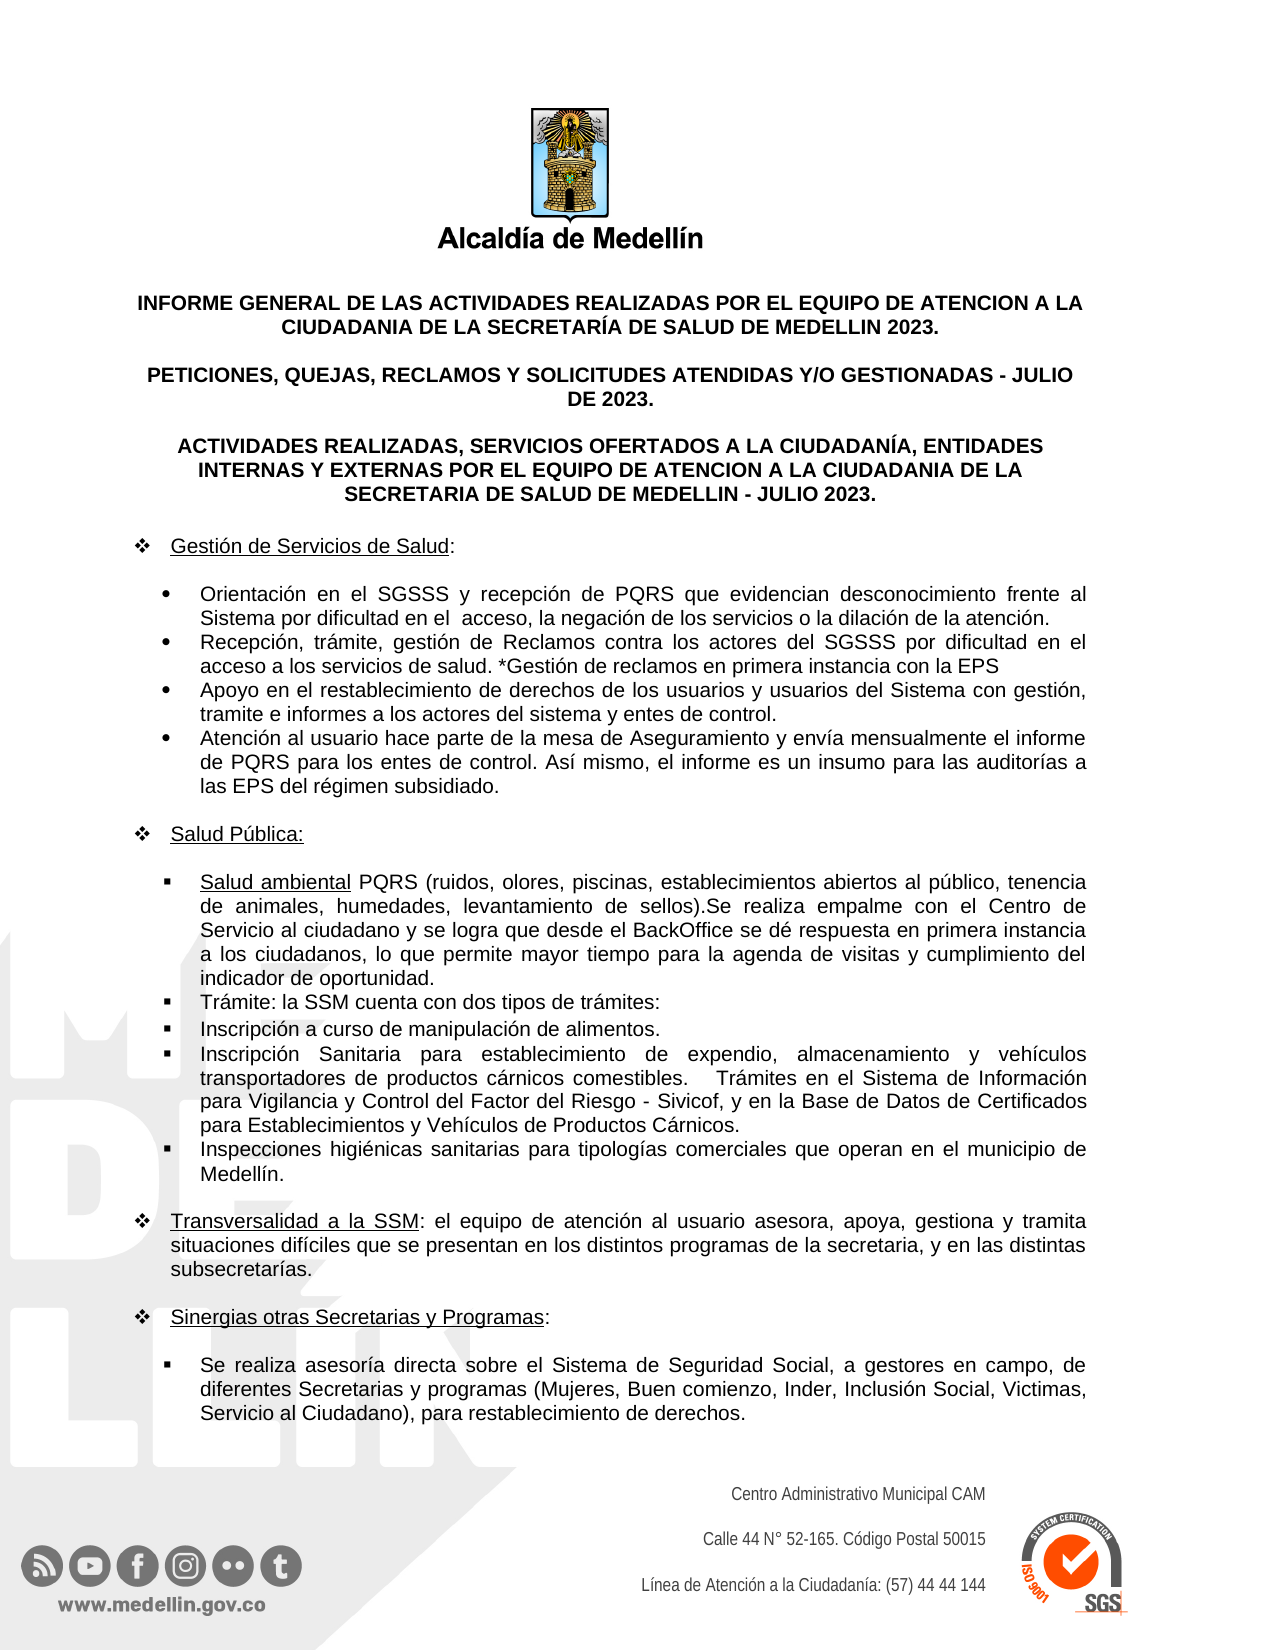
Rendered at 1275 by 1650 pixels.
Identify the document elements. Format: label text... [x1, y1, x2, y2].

list Gestión de Servicios de Salud: [133, 534, 1088, 558]
list Inspecciones higiénicas sanitarias para tipologías comerciales que operan en el municipio de Medellín. [162, 1137, 1088, 1185]
list Apoyo en el restablecimiento de derechos de los usuarios y usuarios del Sistema con gestión, tramite e informes a los actores del sistema y entes de control. [162, 678, 1088, 726]
text PETICIONES, QUEJAS, RECLAMOS Y SOLICITUDES ATENDIDAS Y/O GESTIONADAS - JULIO DE 2023. [133, 362, 1088, 410]
list Se realiza asesoría directa sobre el Sistema de Seguridad Social, a gestores en campo, de diferentes Secretarias y programas (Mujeres, Buen comienzo, Inder, Inclusión Social, Victimas, Servicio al Ciudadano), para restablecimiento de derechos. [162, 1353, 1088, 1425]
text ACTIVIDADES REALIZADAS, SERVICIOS OFERTADOS A LA CIUDADANÍA, ENTIDADES INTERNAS Y EXTERNAS POR EL EQUIPO DE ATENCION A LA CIUDADANIA DE LA SECRETARIA DE SALUD DE MEDELLIN - JULIO 2023. [133, 434, 1088, 506]
text INFORME GENERAL DE LAS ACTIVIDADES REALIZADAS POR EL EQUIPO DE ATENCION A LA CIUDADANIA DE LA SECRETARÍA DE SALUD DE MEDELLIN 2023. [133, 291, 1088, 338]
list Inscripción a curso de manipulación de alimentos. [162, 1017, 1088, 1041]
list Atención al usuario hace parte de la mesa de Aseguramiento y envía mensualmente el informe de PQRS para los entes de control. Así mismo, el informe es un insumo para las auditorías a las EPS del régimen subsidiado. [162, 726, 1088, 798]
list Recepción, trámite, gestión de Reclamos contra los actores del SGSSS por dificultad en el acceso a los servicios de salud. *Gestión de reclamos en primera instancia con la EPS [162, 630, 1088, 678]
list Salud Pública: [133, 822, 1088, 846]
list Salud ambiental PQRS (ruidos, olores, piscinas, establecimientos abiertos al público, tenencia de animales, humedades, levantamiento de sellos).Se realiza empalme con el Centro de Servicio al ciudadano y se logra que desde el BackOffice se dé respuesta en primera instancia a los ciudadanos, lo que permite mayor tiempo para la agenda de visitas y cumplimiento del indicador de oportunidad. [162, 870, 1088, 990]
list Transversalidad a la SSM: el equipo de atención al usuario asesora, apoya, gestiona y tramita situaciones difíciles que se presentan en los distintos programas de la secretaria, y en las distintas subsecretarías. [133, 1209, 1088, 1281]
picture [0, 0, 1217, 1650]
list Orientación en el SGSSS y recepción de PQRS que evidencian desconocimiento frente al Sistema por dificultad en el acceso, la negación de los servicios o la dilación de la atención. [162, 582, 1088, 630]
list Sinergias otras Secretarias y Programas: [133, 1305, 1088, 1329]
list Inscripción Sanitaria para establecimiento de expendio, almacenamiento y vehículos transportadores de productos cárnicos comestibles. Trámites en el Sistema de Información para Vigilancia y Control del Factor del Riesgo - Sivicof, y en la Base de Datos de Certificados para Establecimientos y Vehículos de Productos Cárnicos. [162, 1041, 1088, 1137]
list Trámite: la SSM cuenta con dos tipos de trámites: [162, 990, 1088, 1014]
